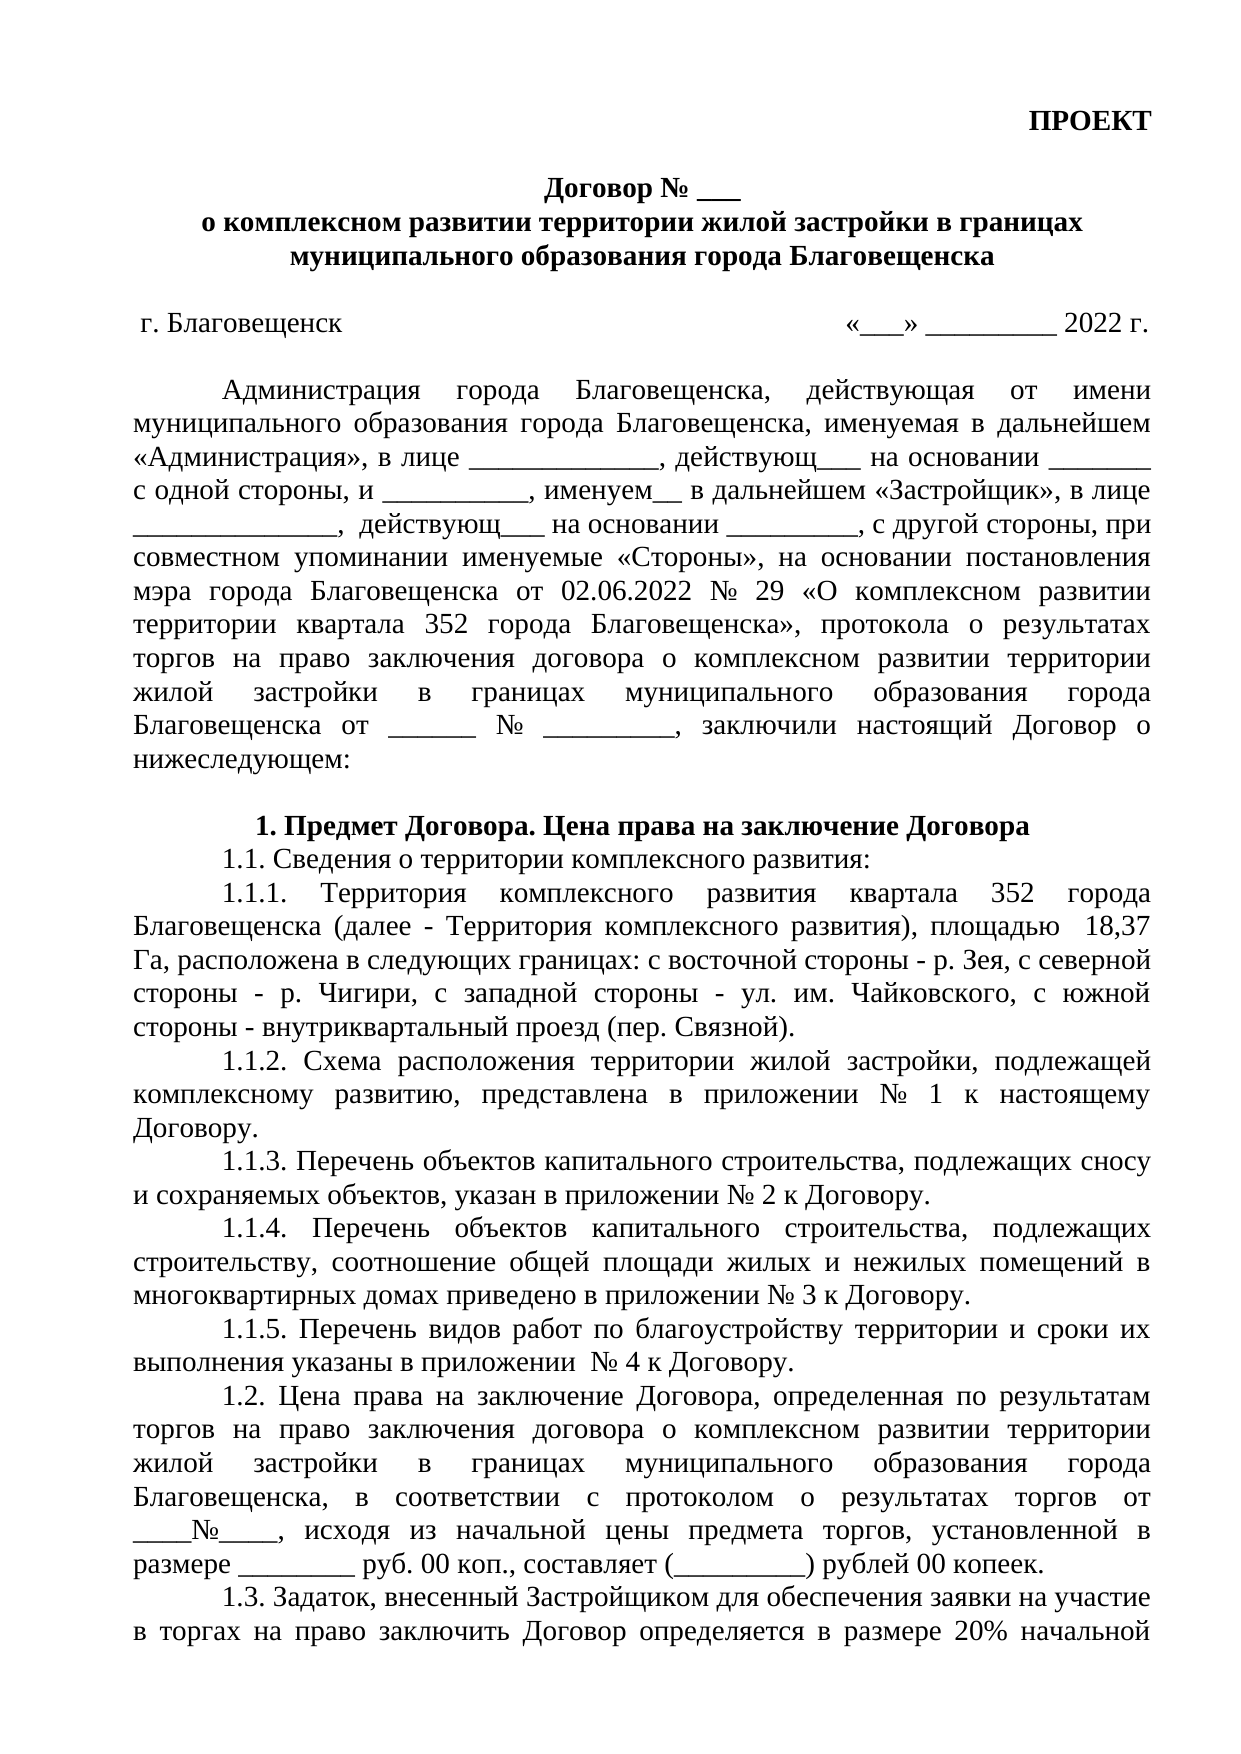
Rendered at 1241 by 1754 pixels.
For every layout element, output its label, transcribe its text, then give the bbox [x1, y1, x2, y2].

text ПРОЕКТ [133, 103, 1152, 137]
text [133, 1579, 1152, 1646]
text 1.1.5. Перечень видов работ по благоустройству территории и сроки их выполнения указаны в приложении № 4 к Договору. [133, 1311, 1152, 1378]
text 1.1.3. Перечень объектов капитального строительства, подлежащих сносу и сохраняемых объектов, указан в приложении № 2 к Договору. [133, 1143, 1152, 1210]
text о комплексном развитии территории жилой застройки в границах муниципального образования города Благовещенска [133, 204, 1152, 271]
text Договор № ___ [133, 171, 1152, 204]
text 1.1.2. Схема расположения территории жилой застройки, подлежащей комплексному развитию, представлена в приложении № 1 к настоящему Договору. [133, 1043, 1152, 1143]
text 1.2. Цена права на заключение Договора, определенная по результатам торгов на право заключения договора о комплексном развитии территории жилой застройки в границах муниципального образования города Благовещенска, в соответствии с протоколом о результатах торгов от ____№____, исходя из начальной цены предмета торгов, установленной в размере ________ руб. 00 коп., составляет (_________) рублей 00 копеек. [133, 1378, 1152, 1579]
text Администрация города Благовещенска, действующая от имени муниципального образования города Благовещенска, именуемая в дальнейшем «Администрация», в лице _____________, действующ___ на основании _______ с одной стороны, и __________, именуем__ в дальнейшем «Застройщик», в лице ______________, действующ___ на основании _________, с другой стороны, при совместном упоминании именуемые «Стороны», на основании постановления мэра города Благовещенска от 02.06.2022 № 29 «О комплексном развитии территории квартала 352 города Благовещенска», протокола о результатах торгов на право заключения договора о комплексном развитии территории жилой застройки в границах муниципального образования города Благовещенска от ______ № _________, заключили настоящий Договор о нижеследующем: [133, 372, 1152, 774]
text г. Благовещенск «___» _________ 2022 г. [133, 305, 1152, 338]
text 1.1.4. Перечень объектов капитального строительства, подлежащих строительству, соотношение общей площади жилых и нежилых помещений в многоквартирных домах приведено в приложении № 3 к Договору. [133, 1210, 1152, 1311]
text 1.1. Сведения о территории комплексного развития: [133, 841, 1152, 875]
text 1.1.1. Территория комплексного развития квартала 352 города Благовещенска (далее - Территория комплексного развития), площадью 18,37 Га, расположена в следующих границах: с восточной стороны - р. Зея, с северной стороны - р. Чигири, с западной стороны - ул. им. Чайковского, с южной стороны - внутриквартальный проезд (пер. Связной). [133, 875, 1152, 1043]
text 1. Предмет Договора. Цена права на заключение Договора [133, 808, 1152, 841]
